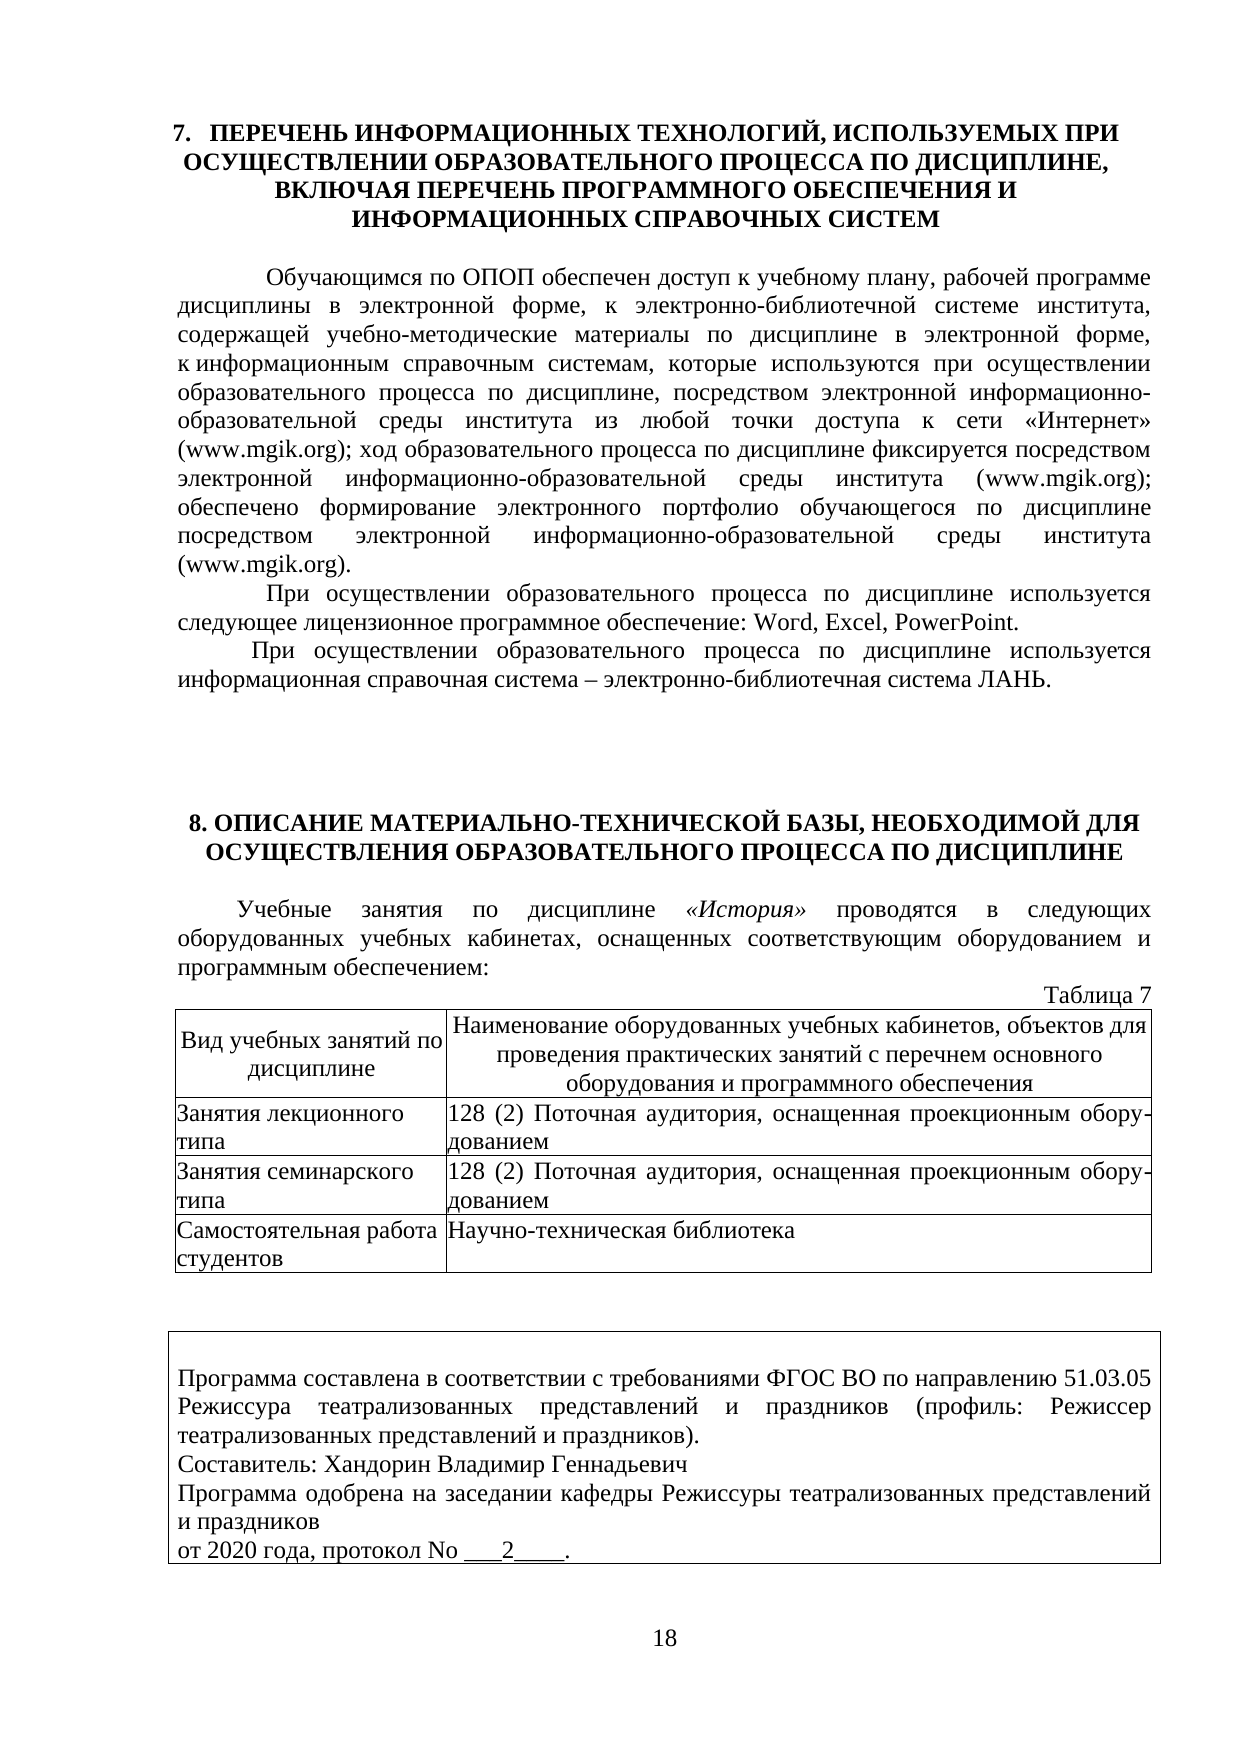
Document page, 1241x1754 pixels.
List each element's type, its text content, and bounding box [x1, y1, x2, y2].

text 8. ОПИСАНИЕ МАТЕРИАЛЬНО-ТЕХНИЧЕСКОЙ БАЗЫ, НЕОБХОДИМОЙ ДЛЯ ОСУЩЕСТВЛЕНИЯ ОБРАЗОВАТЕЛЬНОГО ПРОЦЕССА ПО ДИСЦИПЛИНЕ [177, 808, 1152, 866]
text от 2020 года, протокол No ___2____. [177, 1535, 1152, 1563]
text Программа одобрена на заседании кафедры Режиссуры театрализованных представлений и праздников [177, 1478, 1152, 1535]
text Составитель: Хандорин Владимир Геннадьевич [177, 1449, 1152, 1478]
table_cell 128 (2) Поточная аудитория, оснащенная проекционным оборудованием [447, 1098, 1151, 1155]
text Обучающимся по ОПОП обеспечен доступ к учебному плану, рабочей программе дисциплины в электронной форме, к электронно-библиотечной системе института, содержащей учебно-методические материалы по дисциплине в электронной форме, к информационным справочным системам, которые используются при осуществлении образовательного процесса по дисциплине, посредством электронной информационно-образовательной среды института из любой точки доступа к сети «Интернет» (www.mgik.org); ход образовательного процесса по дисциплине фиксируется посредством электронной информационно-образовательной среды института (www.mgik.org); обеспечено формирование электронного портфолио обучающегося по дисциплине посредством электронной информационно-образовательной среды института (www.mgik.org). [177, 262, 1152, 578]
table_cell Самостоятельная работа студентов [176, 1215, 446, 1272]
list ПЕРЕЧЕНЬ ИНФОРМАЦИОННЫХ ТЕХНОЛОГИЙ, ИСПОЛЬЗУЕМЫХ ПРИ ОСУЩЕСТВЛЕНИИ ОБРАЗОВАТЕЛЬНОГО ПРОЦЕССА ПО ДИСЦИПЛИНЕ, ВКЛЮЧАЯ ПЕРЕЧЕНЬ ПРОГРАММНОГО ОБЕСПЕЧЕНИЯ И ИНФОРМАЦИОННЫХ СПРАВОЧНЫХ СИСТЕМ [140, 118, 351, 233]
table_cell Научно-техническая библиотека [447, 1215, 1151, 1272]
table_cell Занятия семинарского типа [176, 1156, 446, 1214]
table_cell 128 (2) Поточная аудитория, оснащенная проекционным оборудованием [447, 1156, 1151, 1214]
list ПЕРЕЧЕНЬ ИНФОРМАЦИОННЫХ ТЕХНОЛОГИЙ, ИСПОЛЬЗУЕМЫХ ПРИ ОСУЩЕСТВЛЕНИИ ОБРАЗОВАТЕЛЬНОГО ПРОЦЕССА ПО ДИСЦИПЛИНЕ, ВКЛЮЧАЯ ПЕРЕЧЕНЬ ПРОГРАММНОГО ОБЕСПЕЧЕНИЯ И ИНФОРМАЦИОННЫХ СПРАВОЧНЫХ СИСТЕМ [940, 118, 1152, 233]
text Учебные занятия по дисциплине «История» проводятся в следующих оборудованных учебных кабинетах, оснащенных соответствующим оборудованием и программным обеспечением: [177, 894, 1152, 981]
text Таблица 7 [177, 981, 1152, 1009]
table_header Наименование оборудованных учебных кабинетов, объектов для проведения практических занятий с перечнем основного оборудования и программного обеспечения [447, 1010, 1151, 1097]
table_cell Занятия лекционного типа [176, 1098, 446, 1155]
text При осуществлении образовательного процесса по дисциплине используется информационная справочная система – электронно-библиотечная система ЛАНЬ. [177, 636, 1152, 693]
text При осуществлении образовательного процесса по дисциплине используется следующее лицензионное программное обеспечение: Wогd, Ехсеl, PowегРоint. [177, 578, 1152, 636]
table_header Вид учебных занятий по дисциплине [176, 1010, 446, 1097]
text Программа составлена в соответствии с требованиями ФГОС ВО по направлению 51.03.05 Режиссура театрализованных представлений и праздников (профиль: Режиссер театрализованных представлений и праздников). [177, 1363, 1152, 1449]
